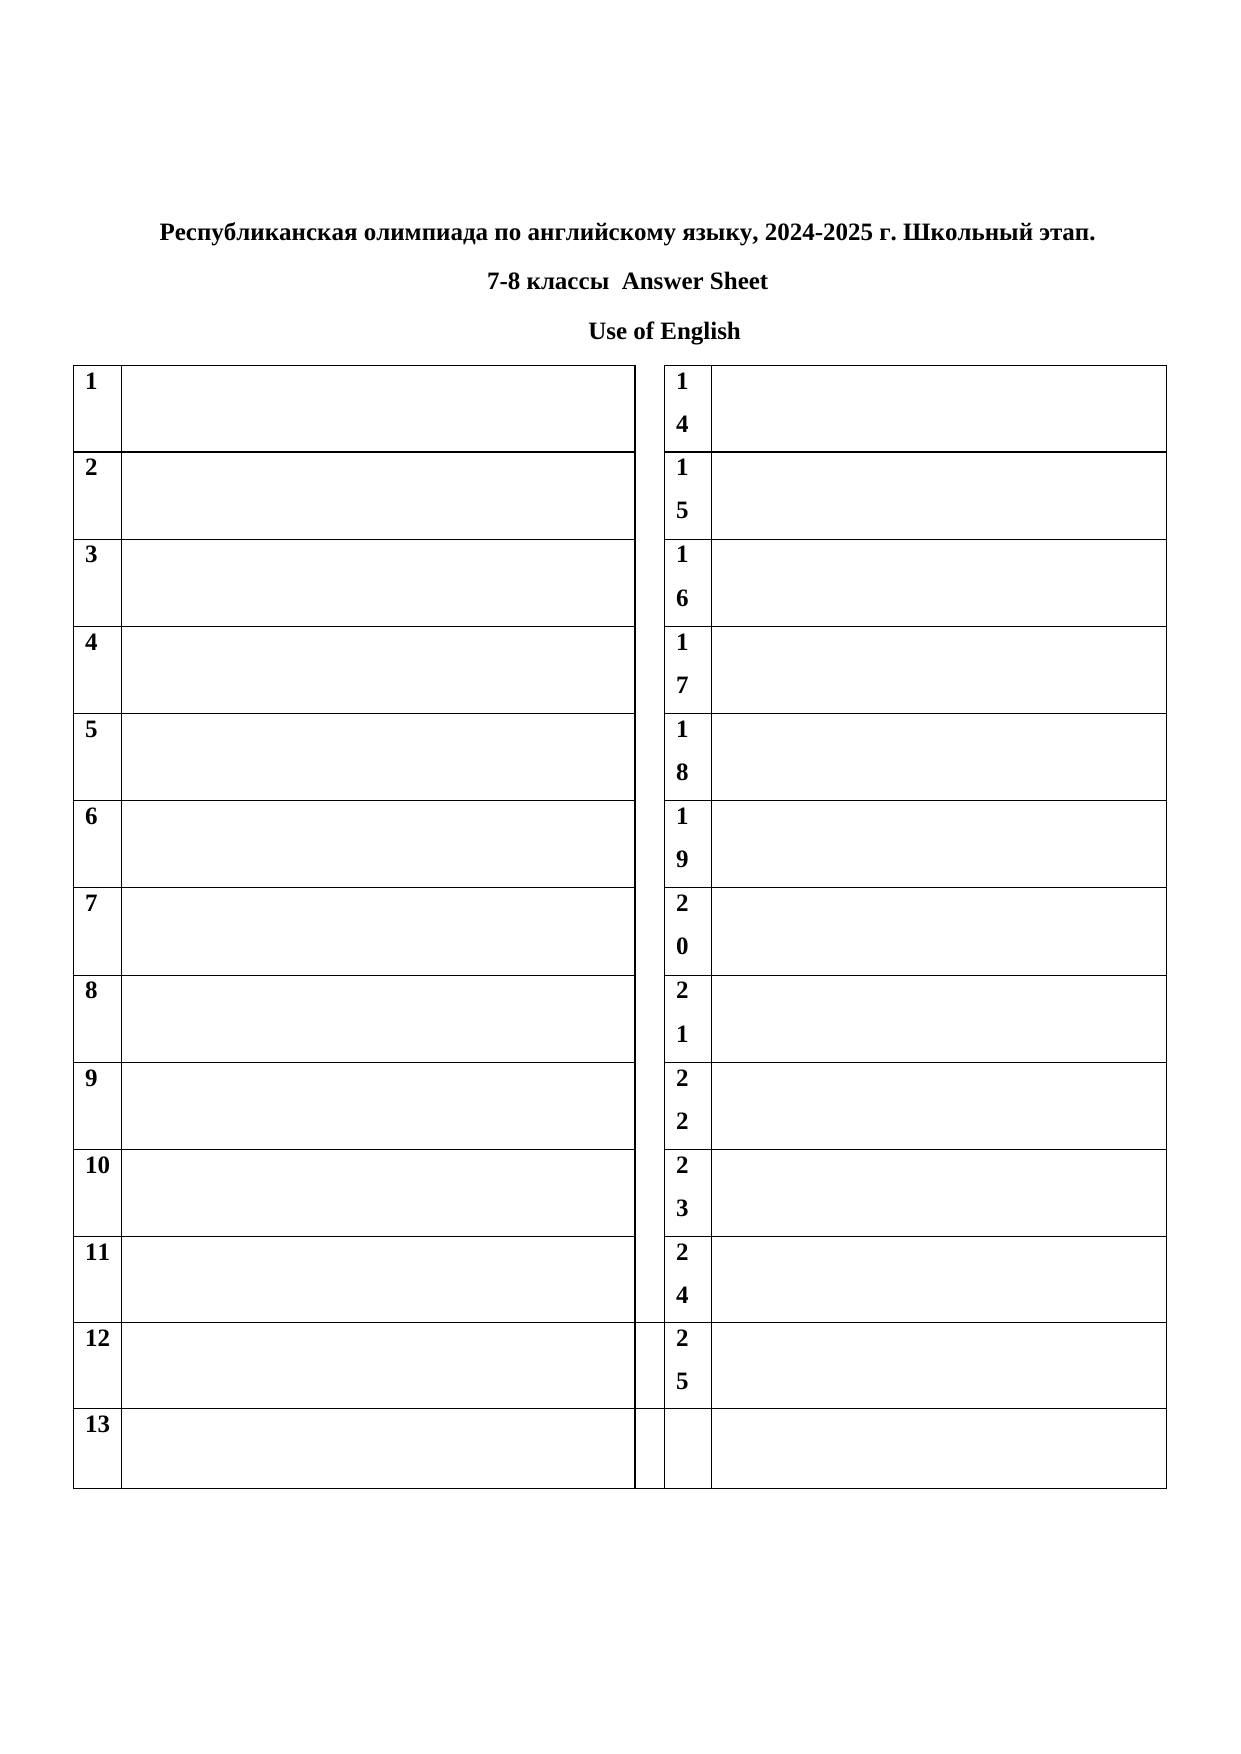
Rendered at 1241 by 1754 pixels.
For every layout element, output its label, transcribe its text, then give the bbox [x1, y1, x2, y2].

table_cell [122, 976, 634, 1062]
table_cell 23 [665, 1150, 711, 1236]
table_cell 5 [74, 714, 121, 800]
table_header 14 [665, 366, 711, 451]
text Республиканская олимпиада по английскому языку, 2024-2025 г. Школьный этап. [103, 217, 1152, 245]
table_cell [122, 801, 634, 887]
table_cell [636, 1409, 664, 1488]
table_header [636, 365, 664, 1322]
table_cell [712, 1323, 1166, 1408]
table_cell [712, 1063, 1166, 1149]
table_cell [712, 1237, 1166, 1322]
table_cell 7 [74, 888, 121, 974]
table_cell [122, 453, 634, 538]
table_cell [122, 714, 634, 800]
table_cell 25 [665, 1323, 711, 1408]
table_cell [665, 1409, 711, 1488]
table_cell 6 [74, 801, 121, 887]
table_cell [712, 627, 1166, 713]
table_cell 20 [665, 888, 711, 974]
table_cell 9 [74, 1063, 121, 1149]
table_cell [636, 1323, 664, 1408]
table_cell 10 [74, 1150, 121, 1236]
table_cell 12 [74, 1323, 121, 1408]
table_cell 16 [665, 540, 711, 626]
table_cell [122, 1237, 634, 1322]
table_cell [712, 888, 1166, 974]
table_cell [712, 801, 1166, 887]
table_cell [122, 540, 634, 626]
table_cell 21 [665, 976, 711, 1062]
table_cell 2 [74, 453, 121, 538]
table_header 1 [74, 366, 121, 451]
table_cell 15 [665, 453, 711, 538]
table_cell 18 [665, 714, 711, 800]
table_cell [712, 976, 1166, 1062]
table_cell 8 [74, 976, 121, 1062]
table_cell [122, 1323, 634, 1408]
table_cell 11 [74, 1237, 121, 1322]
text 7-8 классы Answer Sheet [103, 266, 1152, 295]
table_cell [122, 1409, 634, 1488]
table_cell 24 [665, 1237, 711, 1322]
table_header [122, 366, 634, 451]
table_cell 3 [74, 540, 121, 626]
table_cell 19 [665, 801, 711, 887]
table_cell [122, 627, 634, 713]
table_cell 4 [74, 627, 121, 713]
table_cell [122, 1063, 634, 1149]
table_cell 13 [74, 1409, 121, 1488]
table_cell 17 [665, 627, 711, 713]
table_cell [122, 888, 634, 974]
table_cell [712, 1409, 1166, 1488]
table_cell [712, 540, 1166, 626]
table_header [712, 366, 1166, 451]
table_cell 22 [665, 1063, 711, 1149]
text Use of English [177, 316, 1152, 344]
table_cell [712, 453, 1166, 538]
table_cell [712, 1150, 1166, 1236]
table_cell [712, 714, 1166, 800]
table_cell [122, 1150, 634, 1236]
